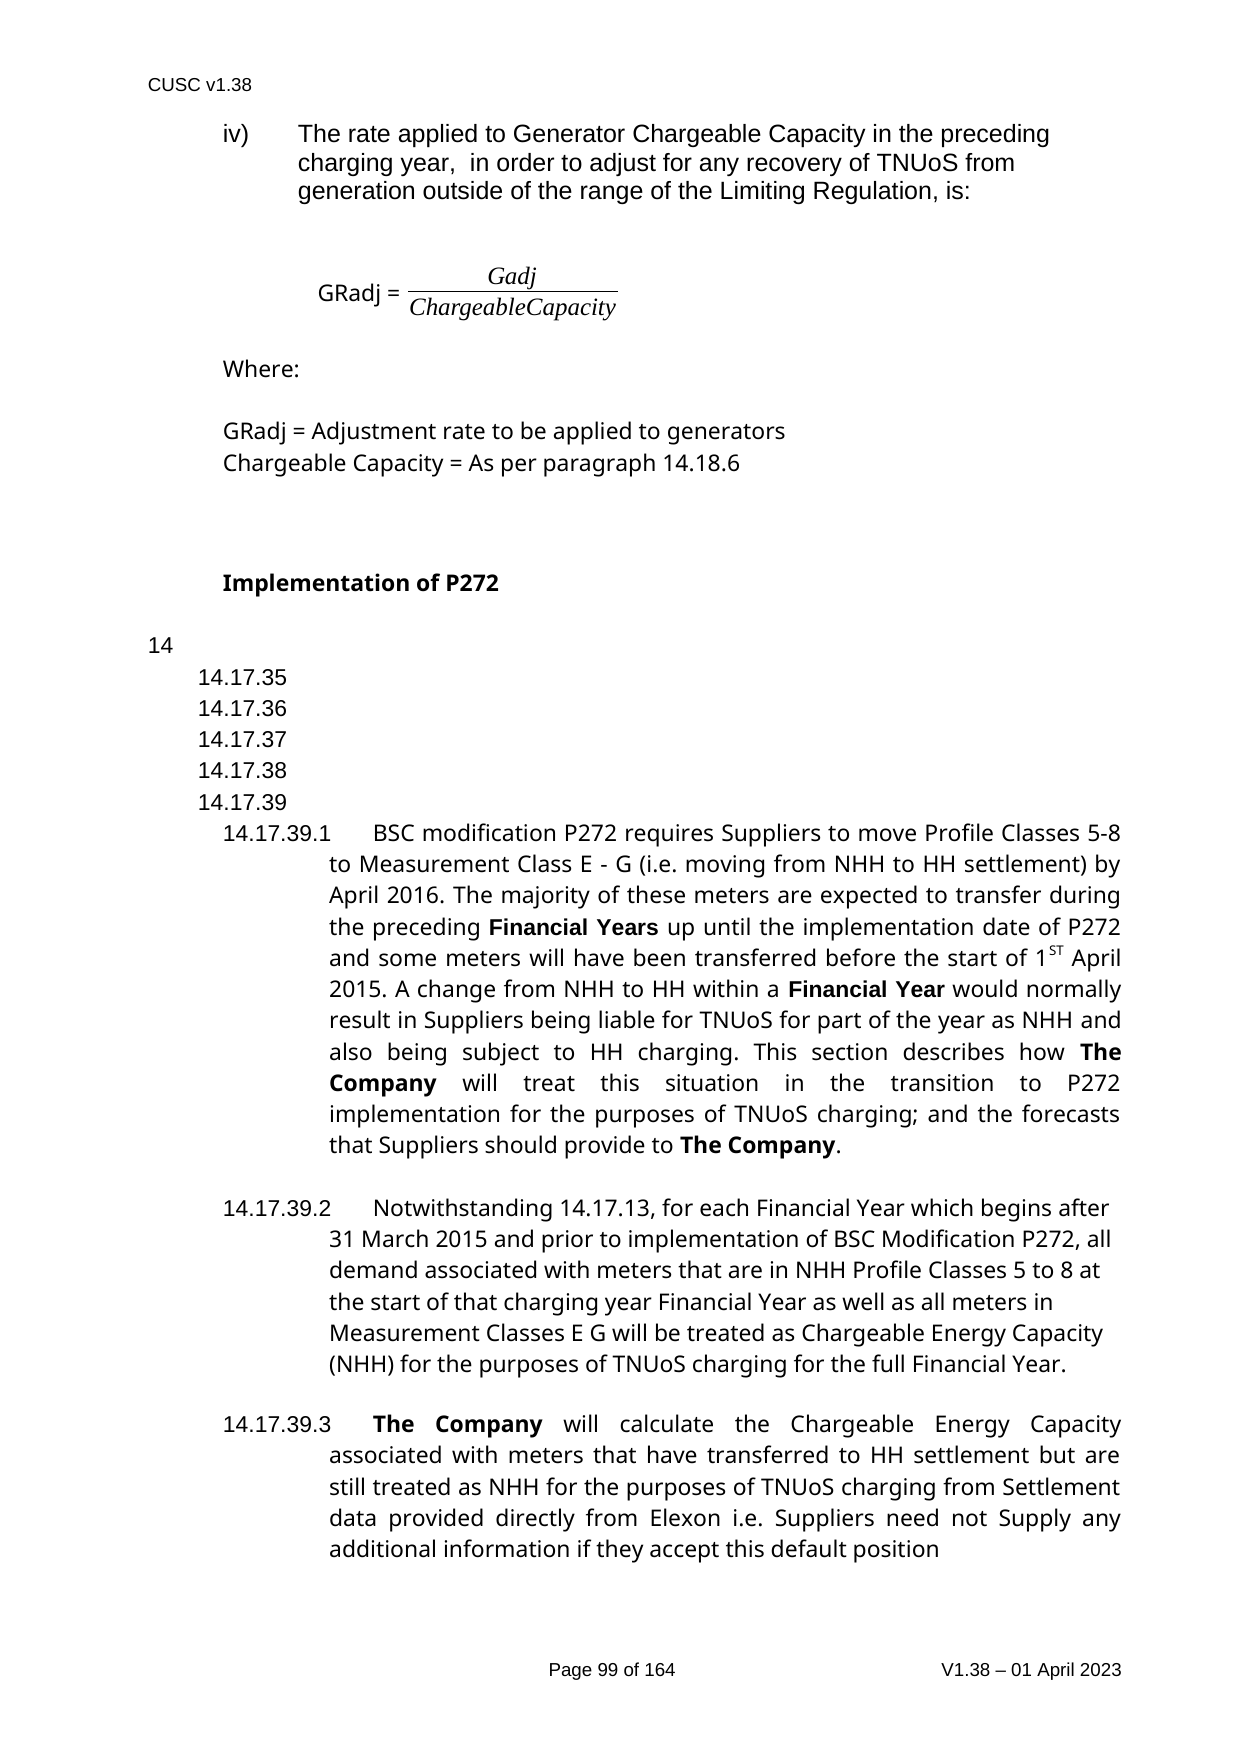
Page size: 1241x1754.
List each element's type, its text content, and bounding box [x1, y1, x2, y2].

text Implementation of P272 [148, 567, 1121, 598]
list The rate applied to Generator Chargeable Capacity in the preceding charging year, in order to adjust for any recovery of TNUoS from generation outside of the range of the Limiting Regulation, is: [223, 119, 1121, 205]
list BSC modification P272 requires Suppliers to move Profile Classes 5-8 to Measurement Class E - G (i.e. moving from NHH to HH settlement) by April 2016. The majority of these meters are expected to transfer during the preceding Financial Years up until the implementation date of P272 and some meters will have been transferred before the start of 1ST April 2015. A change from NHH to HH within a Financial Year would normally result in Suppliers being liable for TNUoS for part of the year as NHH and also being subject to HH charging. This section describes how The Company will treat this situation in the transition to P272 implementation for the purposes of TNUoS charging; and the forecasts that Suppliers should provide to The Company. [223, 817, 1121, 1160]
list Notwithstanding 14.17.13, for each Financial Year which begins after 31 March 2015 and prior to implementation of BSC Modification P272, all demand associated with meters that are in NHH Profile Classes 5 to 8 at the start of that charging year Financial Year as well as all meters in Measurement Classes E G will be treated as Chargeable Energy Capacity (NHH) for the purposes of TNUoS charging for the full Financial Year. [223, 1192, 1121, 1379]
text Chargeable Capacity = As per paragraph 14.18.6 [148, 447, 1121, 478]
text GRadj = [317, 263, 1121, 322]
text Where: [148, 353, 1121, 384]
text GRadj = Adjustment rate to be applied to generators [148, 415, 1121, 447]
list The Company will calculate the Chargeable Energy Capacity associated with meters that have transferred to HH settlement but are still treated as NHH for the purposes of TNUoS charging from Settlement data provided directly from Elexon i.e. Suppliers need not Supply any additional information if they accept this default position [223, 1408, 1121, 1564]
